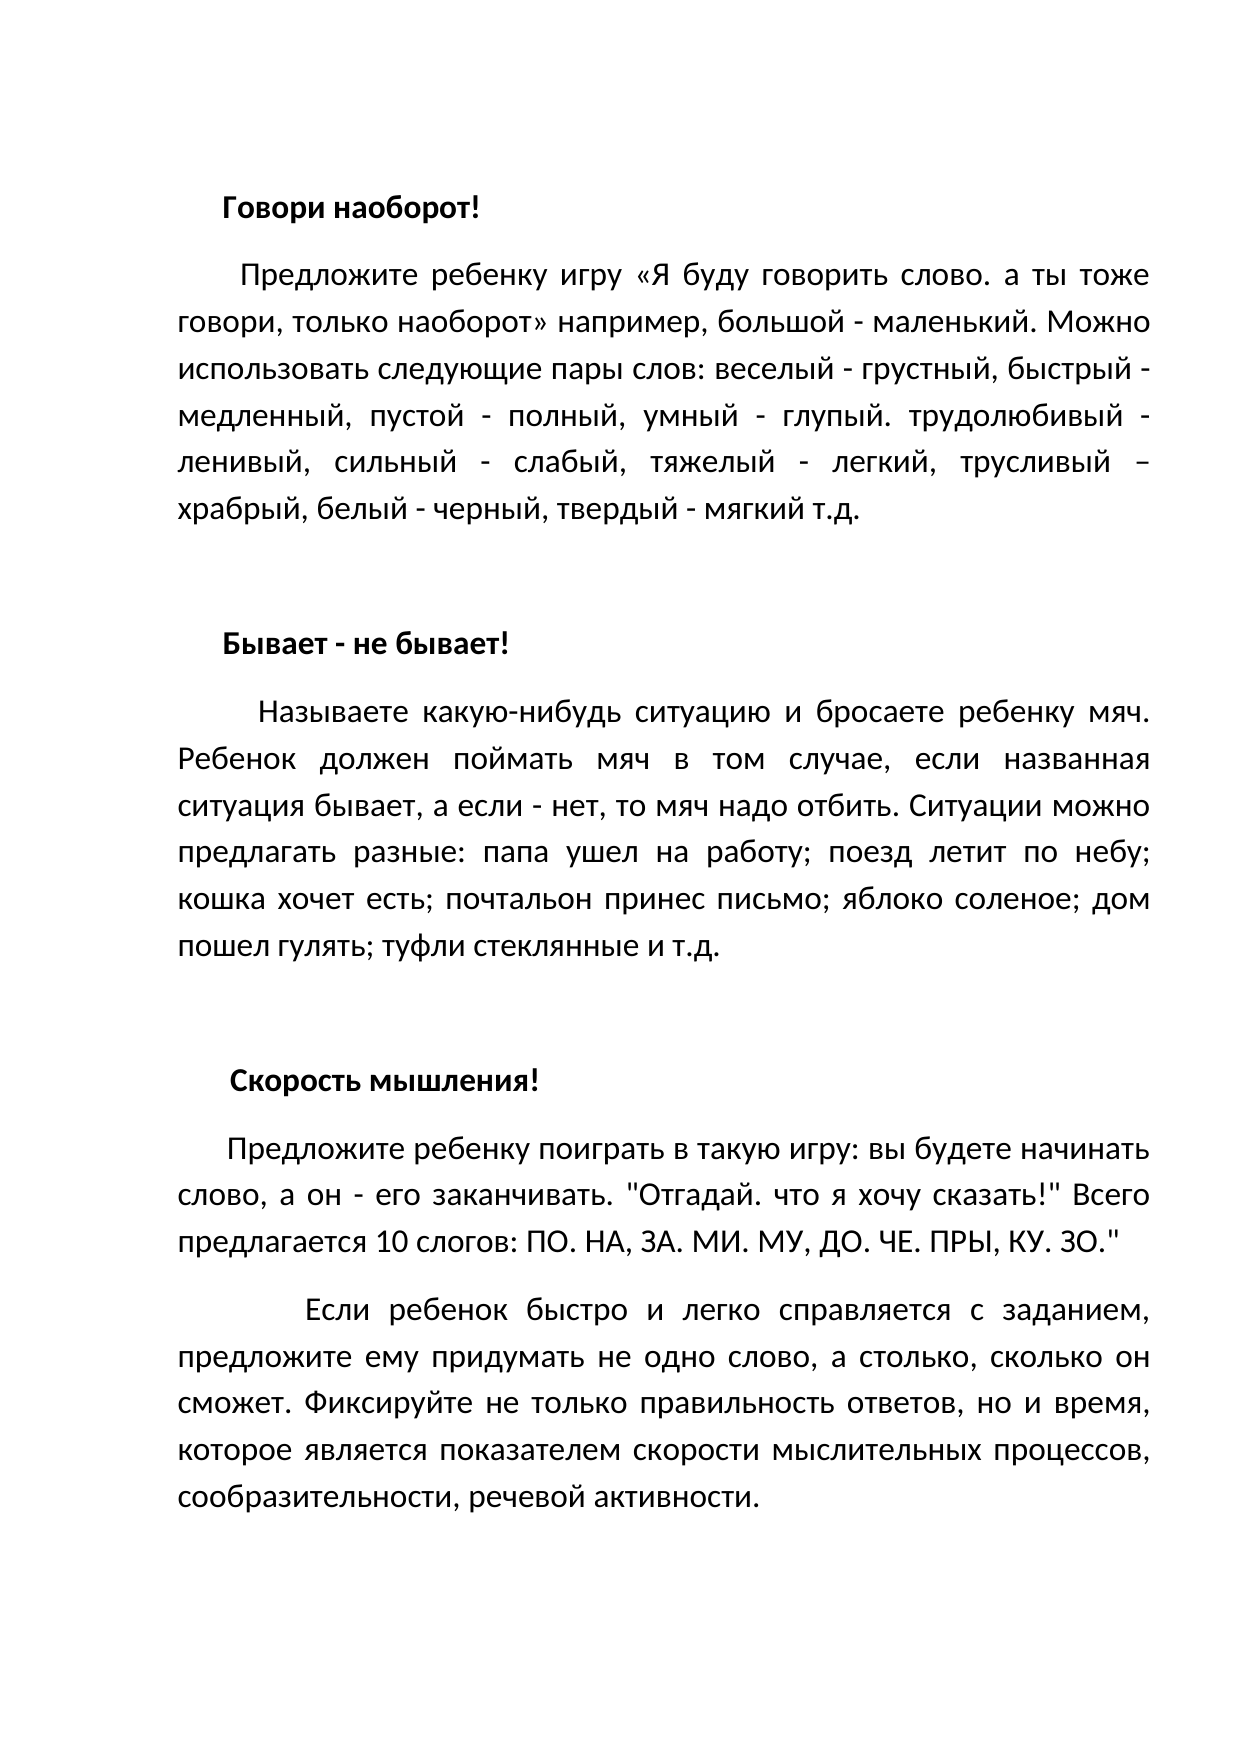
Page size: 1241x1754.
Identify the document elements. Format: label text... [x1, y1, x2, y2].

text Называете какую-нибудь ситуацию и бросаете ребенку мяч. Ребенок должен поймать мяч в том случае, если названная ситуация бывает, а если - нет, то мяч надо отбить. Ситуации можно предлагать разные: папа ушел на работу; поезд летит по небу; кошка хочет есть; почтальон принес письмо; яблоко соленое; дом пошел гулять; туфли стеклянные и т.д. [177, 690, 1152, 964]
text Говори наоборот! [177, 186, 1152, 226]
text Предложите ребенку игру «Я буду говорить слово. а ты тоже говори, только наоборот» например, большой - маленький. Можно использовать следующие пары слов: веселый - грустный, быстрый - медленный, пустой - полный, умный - глупый. трудолюбивый - ленивый, сильный - слабый, тяжелый - легкий, трусливый – храбрый, белый - черный, твердый - мягкий т.д. [177, 253, 1152, 528]
text Предложите ребенку поиграть в такую игру: вы будете начинать слово, а он - его заканчивать. "Отгадай. что я хочу сказать!" Всего предлагается 10 слогов: ПО. НА, ЗА. МИ. МУ, ДО. ЧЕ. ПРЫ, КУ. ЗО." [177, 1127, 1152, 1261]
text Скорость мышления! [177, 1059, 1152, 1100]
text Бывает - не бывает! [177, 622, 1152, 663]
text Если ребенок быстро и легко справляется с заданием, предложите ему придумать не одно слово, а столько, сколько он сможет. Фиксируйте не только правильность ответов, но и время, которое является показателем скорости мыслительных процессов, сообразительности, речевой активности. [177, 1288, 1152, 1516]
